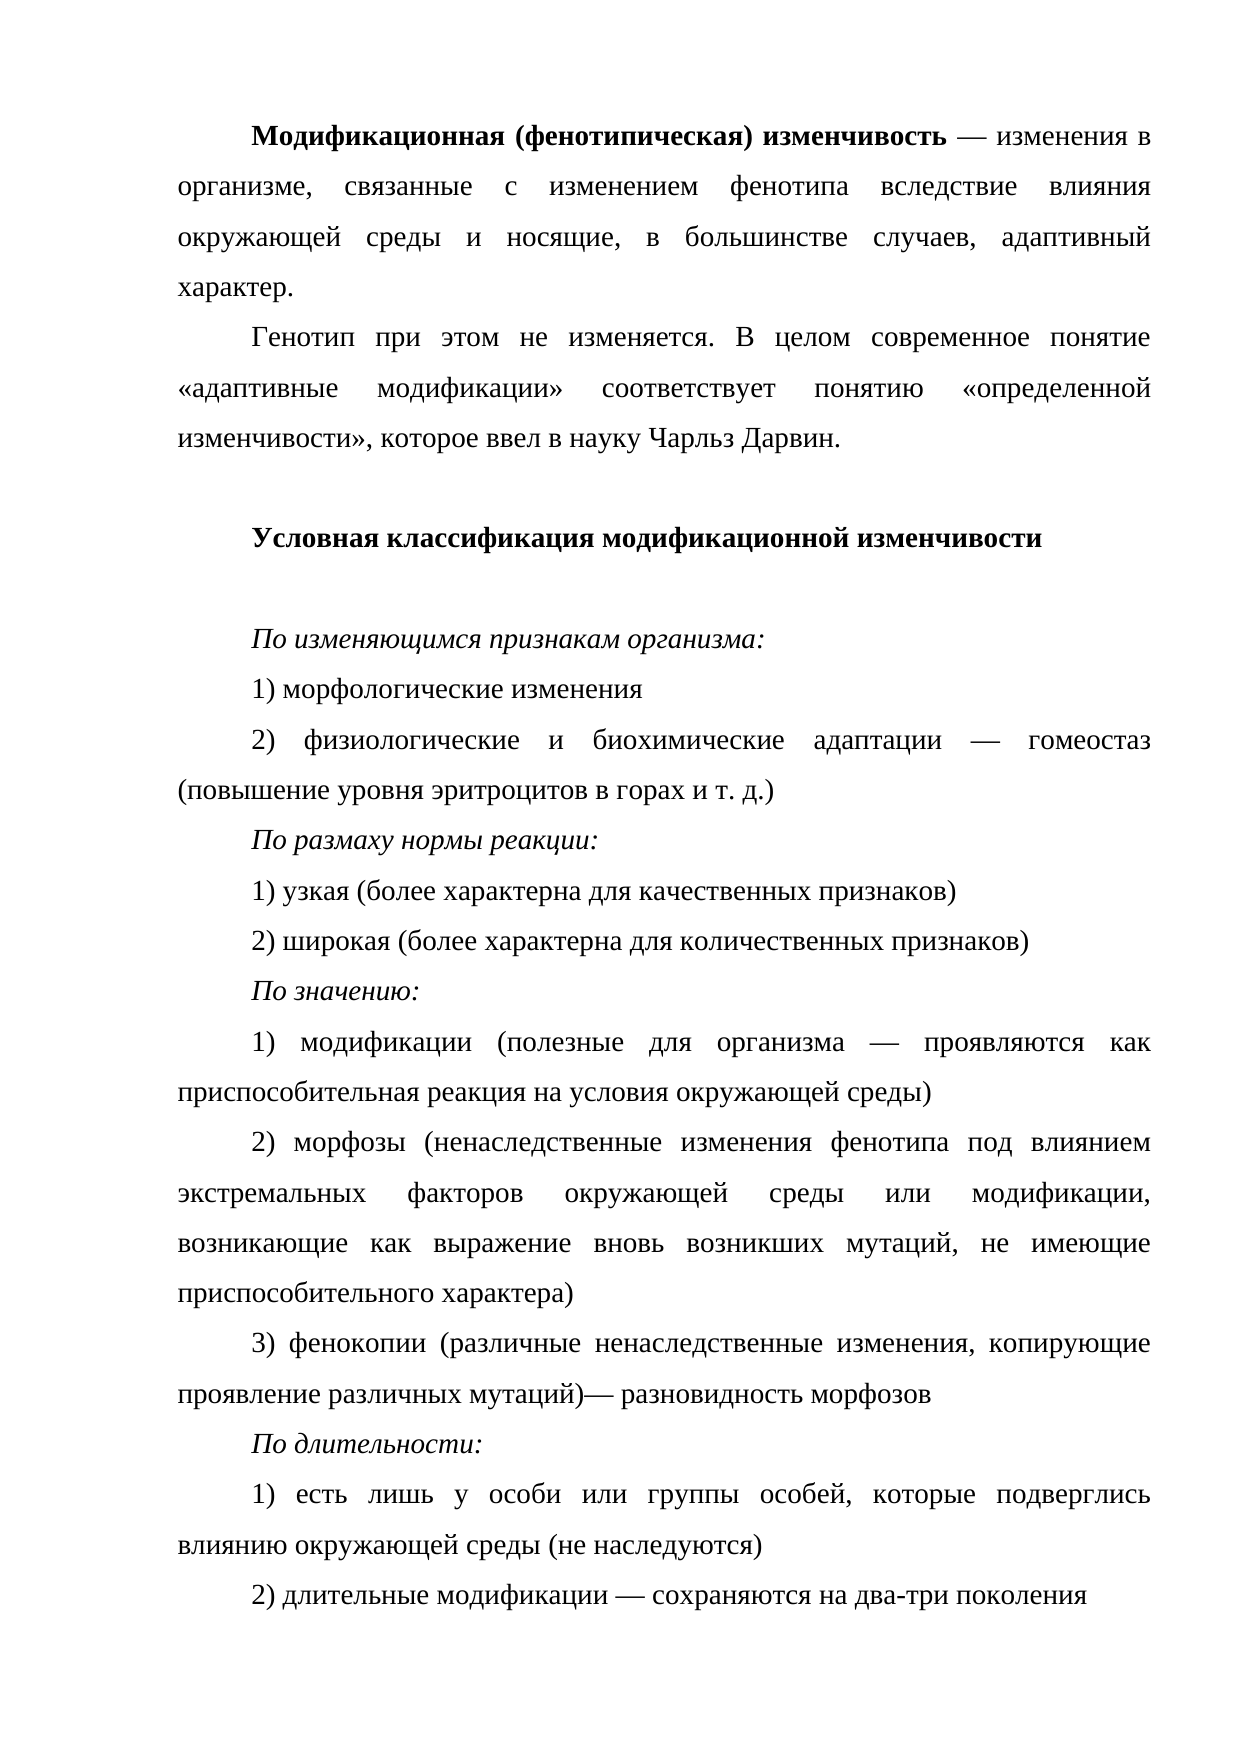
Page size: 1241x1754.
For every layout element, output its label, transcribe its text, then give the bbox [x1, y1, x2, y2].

text По длительности: [177, 1426, 1152, 1460]
text 1) есть лишь у особи или группы особей, которые подверглись влиянию окружающей среды (не наследуются) [177, 1477, 1152, 1560]
text 1) узкая (более характерна для качественных признаков) [177, 873, 1152, 906]
text 1) модификации (полезные для организма — проявляются как приспособительная реакция на условия окружающей среды) [177, 1024, 1152, 1108]
text 2) широкая (более характерна для количественных признаков) [177, 923, 1152, 957]
text 2) физиологические и биохимические адаптации — гомеостаз (повышение уровня эритроцитов в горах и т. д.) [177, 722, 1152, 806]
text 3) фенокопии (различные ненаследственные изменения, копирующие проявление различных мутаций)— разновидность морфозов [177, 1326, 1152, 1409]
text По значению: [177, 973, 1152, 1007]
text По изменяющимся признакам организма: [177, 621, 1152, 655]
text По размаху нормы реакции: [177, 822, 1152, 856]
text Модификационная (фенотипическая) изменчивость — изменения в организме, связанные с изменением фенотипа вследствие влияния окружающей среды и носящие, в большинстве случаев, адаптивный характер. [177, 118, 1152, 303]
text Генотип при этом не изменяется. В целом современное понятие «адаптивные модификации» соответствует понятию «определенной изменчивости», которое ввел в науку Чарльз Дарвин. [177, 319, 1152, 453]
text Условная классификация модификационной изменчивости [177, 521, 1152, 554]
text 2) длительные модификации — сохраняются на два-три поколения [177, 1577, 1152, 1611]
text 1) морфологические изменения [177, 672, 1152, 705]
text 2) морфозы (ненаследственные изменения фенотипа под влиянием экстремальных факторов окружающей среды или модификации, возникающие как выражение вновь возникших мутаций, не имеющие приспособительного характера) [177, 1124, 1152, 1309]
